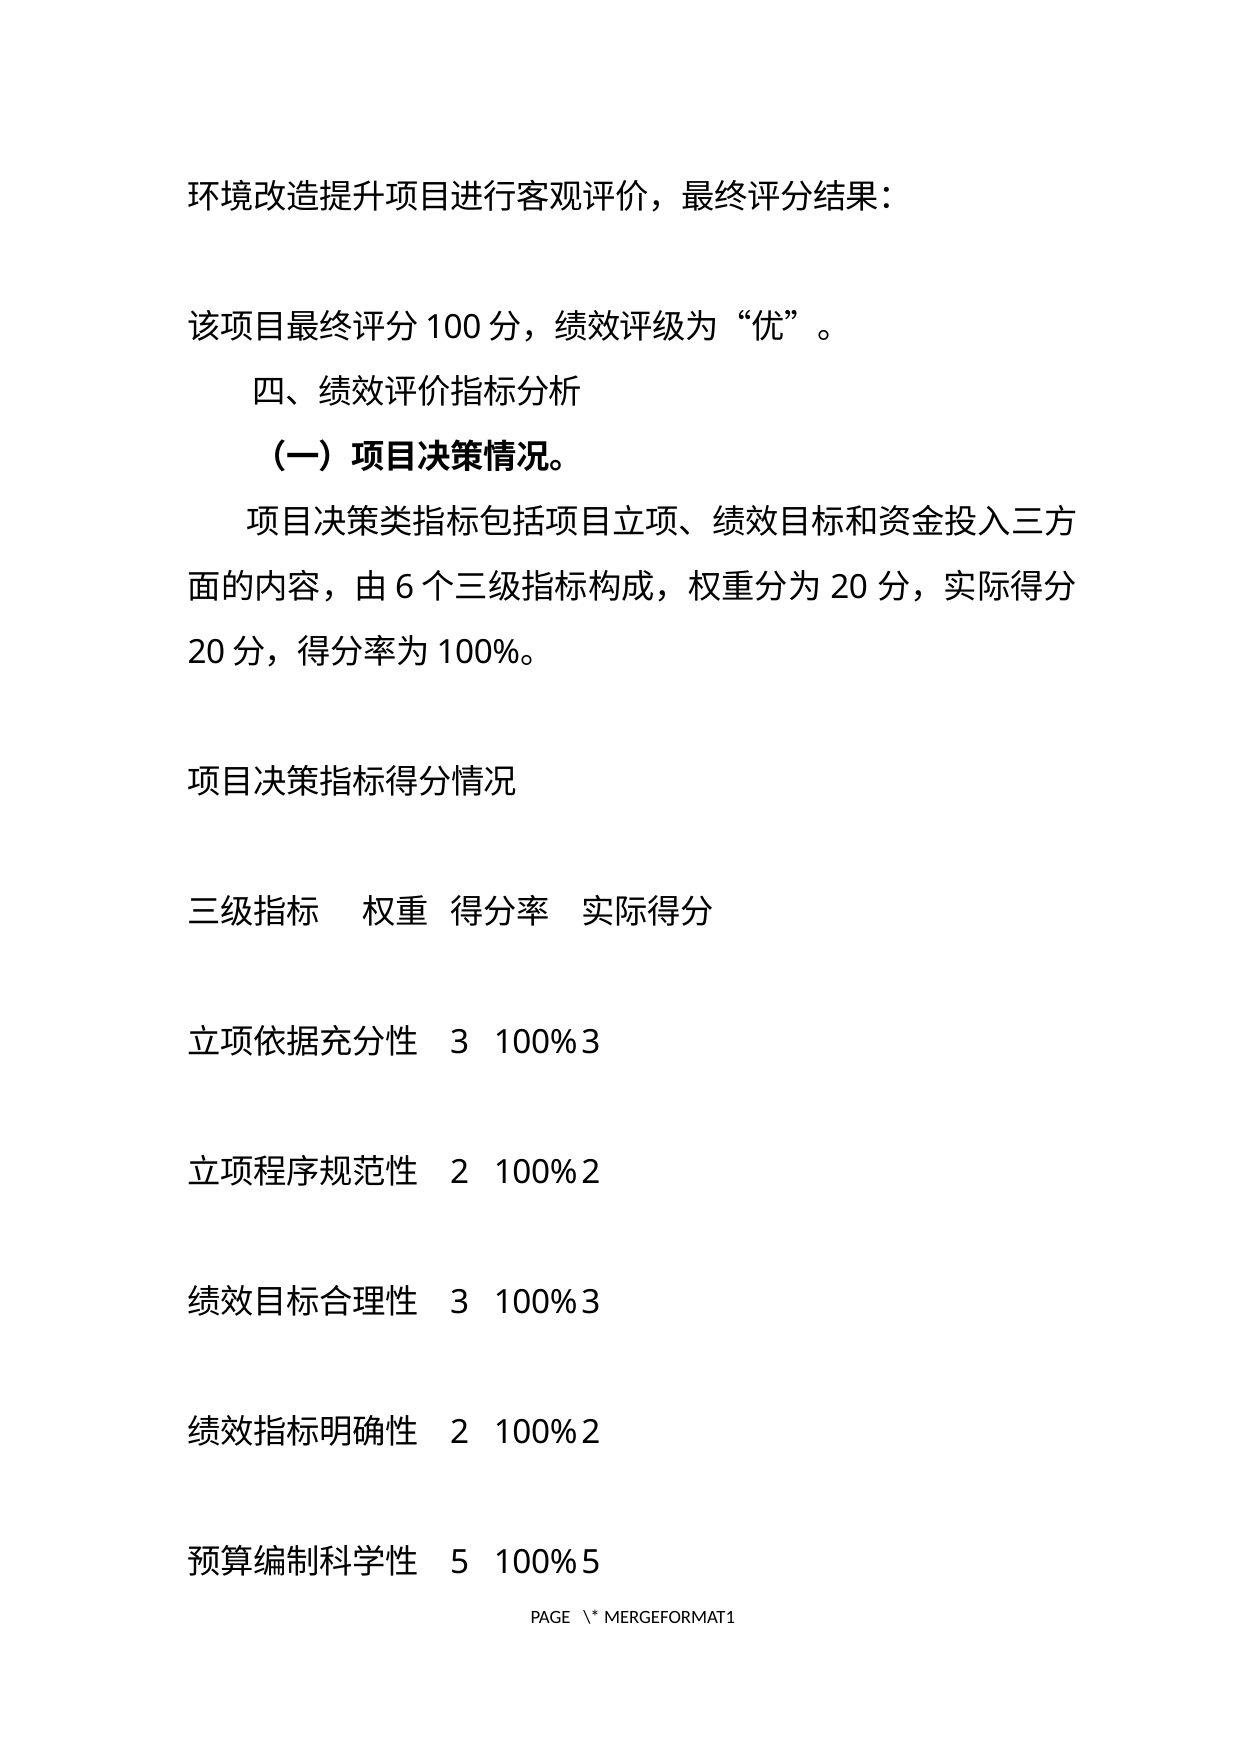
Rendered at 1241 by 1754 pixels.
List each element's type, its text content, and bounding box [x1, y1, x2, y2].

text 四、绩效评价指标分析 [187, 357, 1078, 422]
text （一）项目决策情况。 [187, 422, 1078, 487]
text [187, 487, 1078, 1592]
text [187, 162, 1078, 357]
